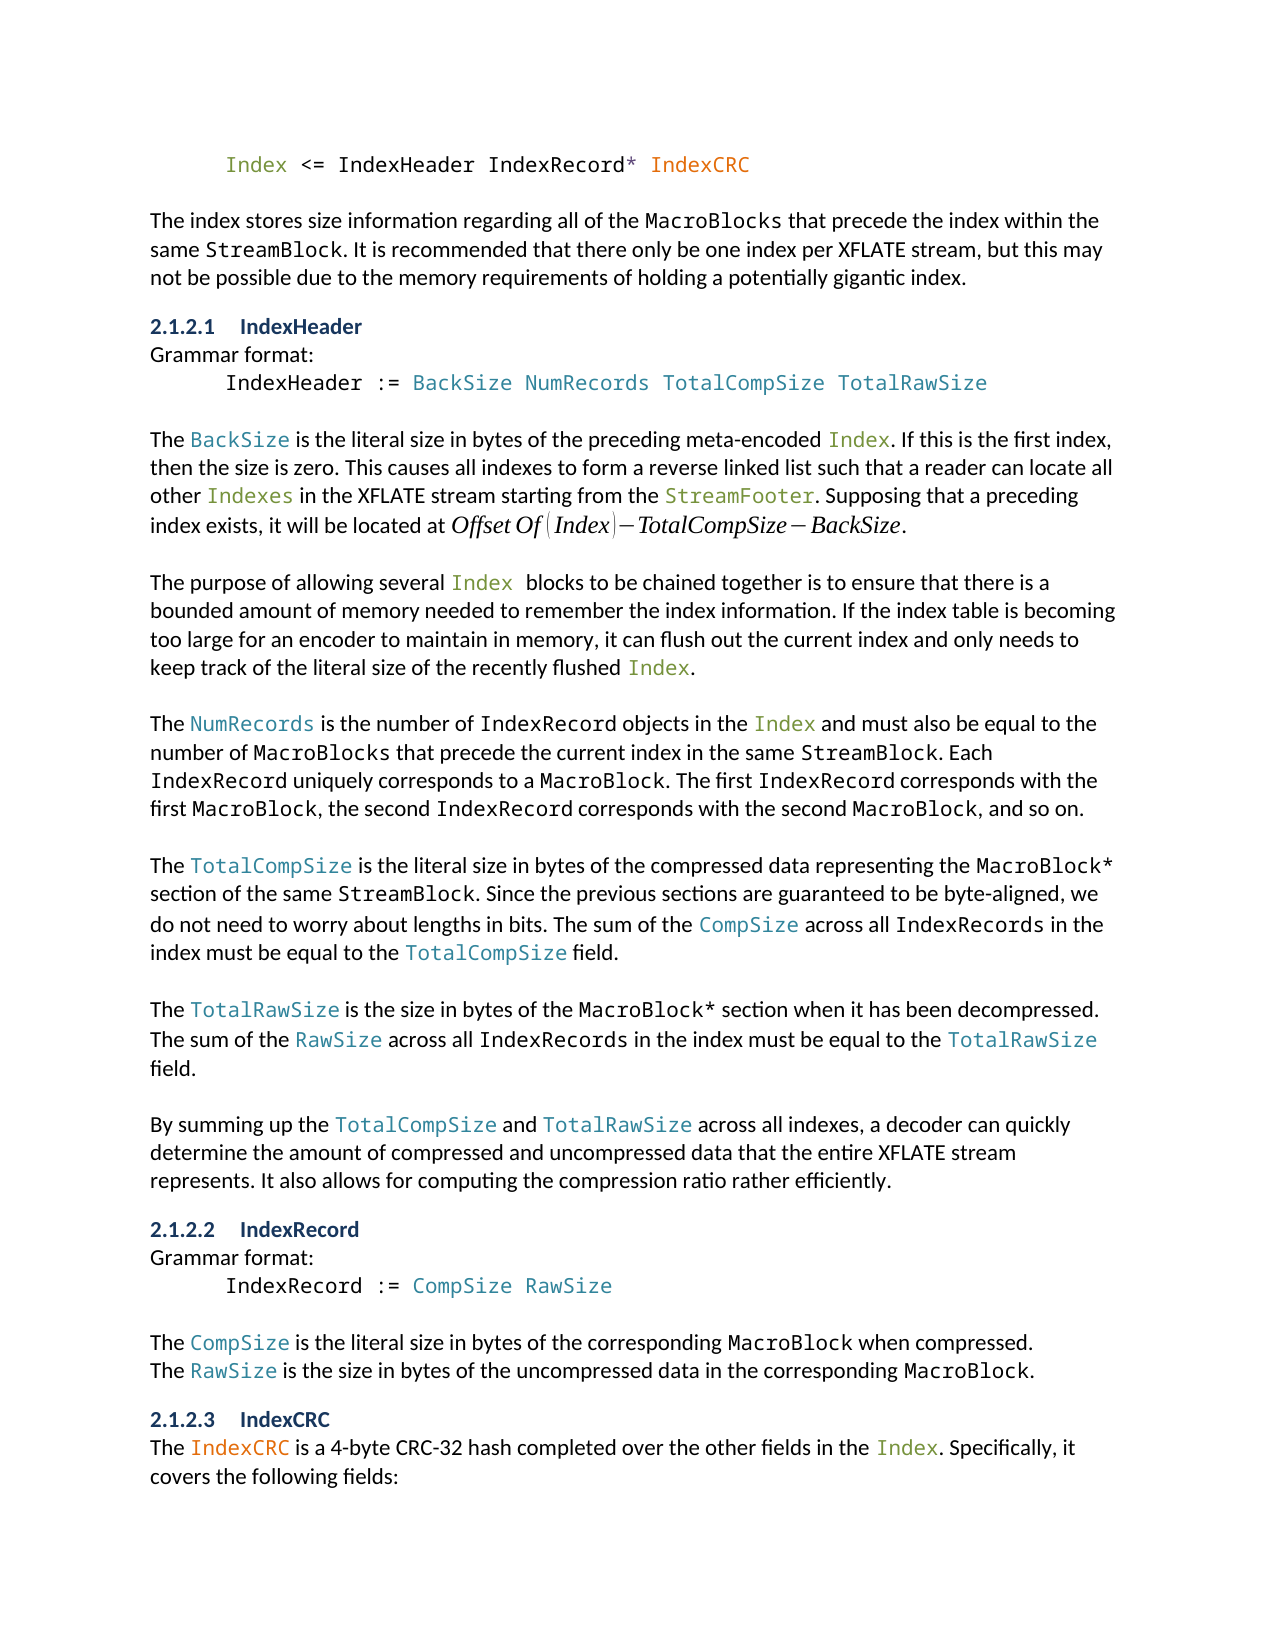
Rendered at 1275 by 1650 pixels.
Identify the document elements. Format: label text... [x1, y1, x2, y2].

text Index <= IndexHeader IndexRecord* IndexCRC [150, 150, 1125, 178]
text The RawSize is the size in bytes of the uncompressed data in the corresponding MacroBlock. [150, 1356, 1125, 1384]
text The purpose of allowing several Index blocks to be chained together is to ensure that there is a bounded amount of memory needed to remember the index information. If the index table is becoming too large for an encoder to maintain in memory, it can flush out the current index and only needs to keep track of the literal size of the recently flushed Index. [150, 568, 1125, 681]
text Grammar format: [150, 1243, 1125, 1271]
text The CompSize is the literal size in bytes of the corresponding MacroBlock when compressed. [150, 1328, 1125, 1356]
text By summing up the TotalCompSize and TotalRawSize across all indexes, a decoder can quickly determine the amount of compressed and uncompressed data that the entire XFLATE stream represents. It also allows for computing the compression ratio rather efficiently. [150, 1110, 1125, 1194]
subtitle IndexHeader [150, 312, 1125, 340]
text The TotalCompSize is the literal size in bytes of the compressed data representing the MacroBlock* section of the same StreamBlock. Since the previous sections are guaranteed to be byte-aligned, we do not need to worry about lengths in bits. The sum of the CompSize across all IndexRecords in the index must be equal to the TotalCompSize field. [150, 851, 1125, 967]
text IndexHeader := BackSize NumRecords TotalCompSize TotalRawSize [150, 368, 1125, 397]
text The NumRecords is the number of IndexRecord objects in the Index and must also be equal to the number of MacroBlocks that precede the current index in the same StreamBlock. Each IndexRecord uniquely corresponds to a MacroBlock. The first IndexRecord corresponds with the first MacroBlock, the second IndexRecord corresponds with the second MacroBlock, and so on. [150, 709, 1125, 823]
subtitle IndexRecord [150, 1215, 1125, 1243]
text The TotalRawSize is the size in bytes of the MacroBlock* section when it has been decompressed. The sum of the RawSize across all IndexRecords in the index must be equal to the TotalRawSize field. [150, 995, 1125, 1082]
text The BackSize is the literal size in bytes of the preceding meta-encoded Index. If this is the first index, then the size is zero. This causes all indexes to form a reverse linked list such that a reader can locate all other Indexes in the XFLATE stream starting from the StreamFooter. Supposing that a preceding index exists, it will be located at . [150, 425, 1125, 540]
text IndexRecord := CompSize RawSize [150, 1271, 1125, 1299]
text The index stores size information regarding all of the MacroBlocks that precede the index within the same StreamBlock. It is recommended that there only be one index per XFLATE stream, but this may not be possible due to the memory requirements of holding a potentially gigantic index. [150, 206, 1125, 291]
subtitle IndexCRC [150, 1405, 1125, 1433]
text Grammar format: [150, 340, 1125, 368]
text The IndexCRC is a 4-byte CRC-32 hash completed over the other fields in the Index. Specifically, it covers the following fields: [150, 1433, 1125, 1490]
